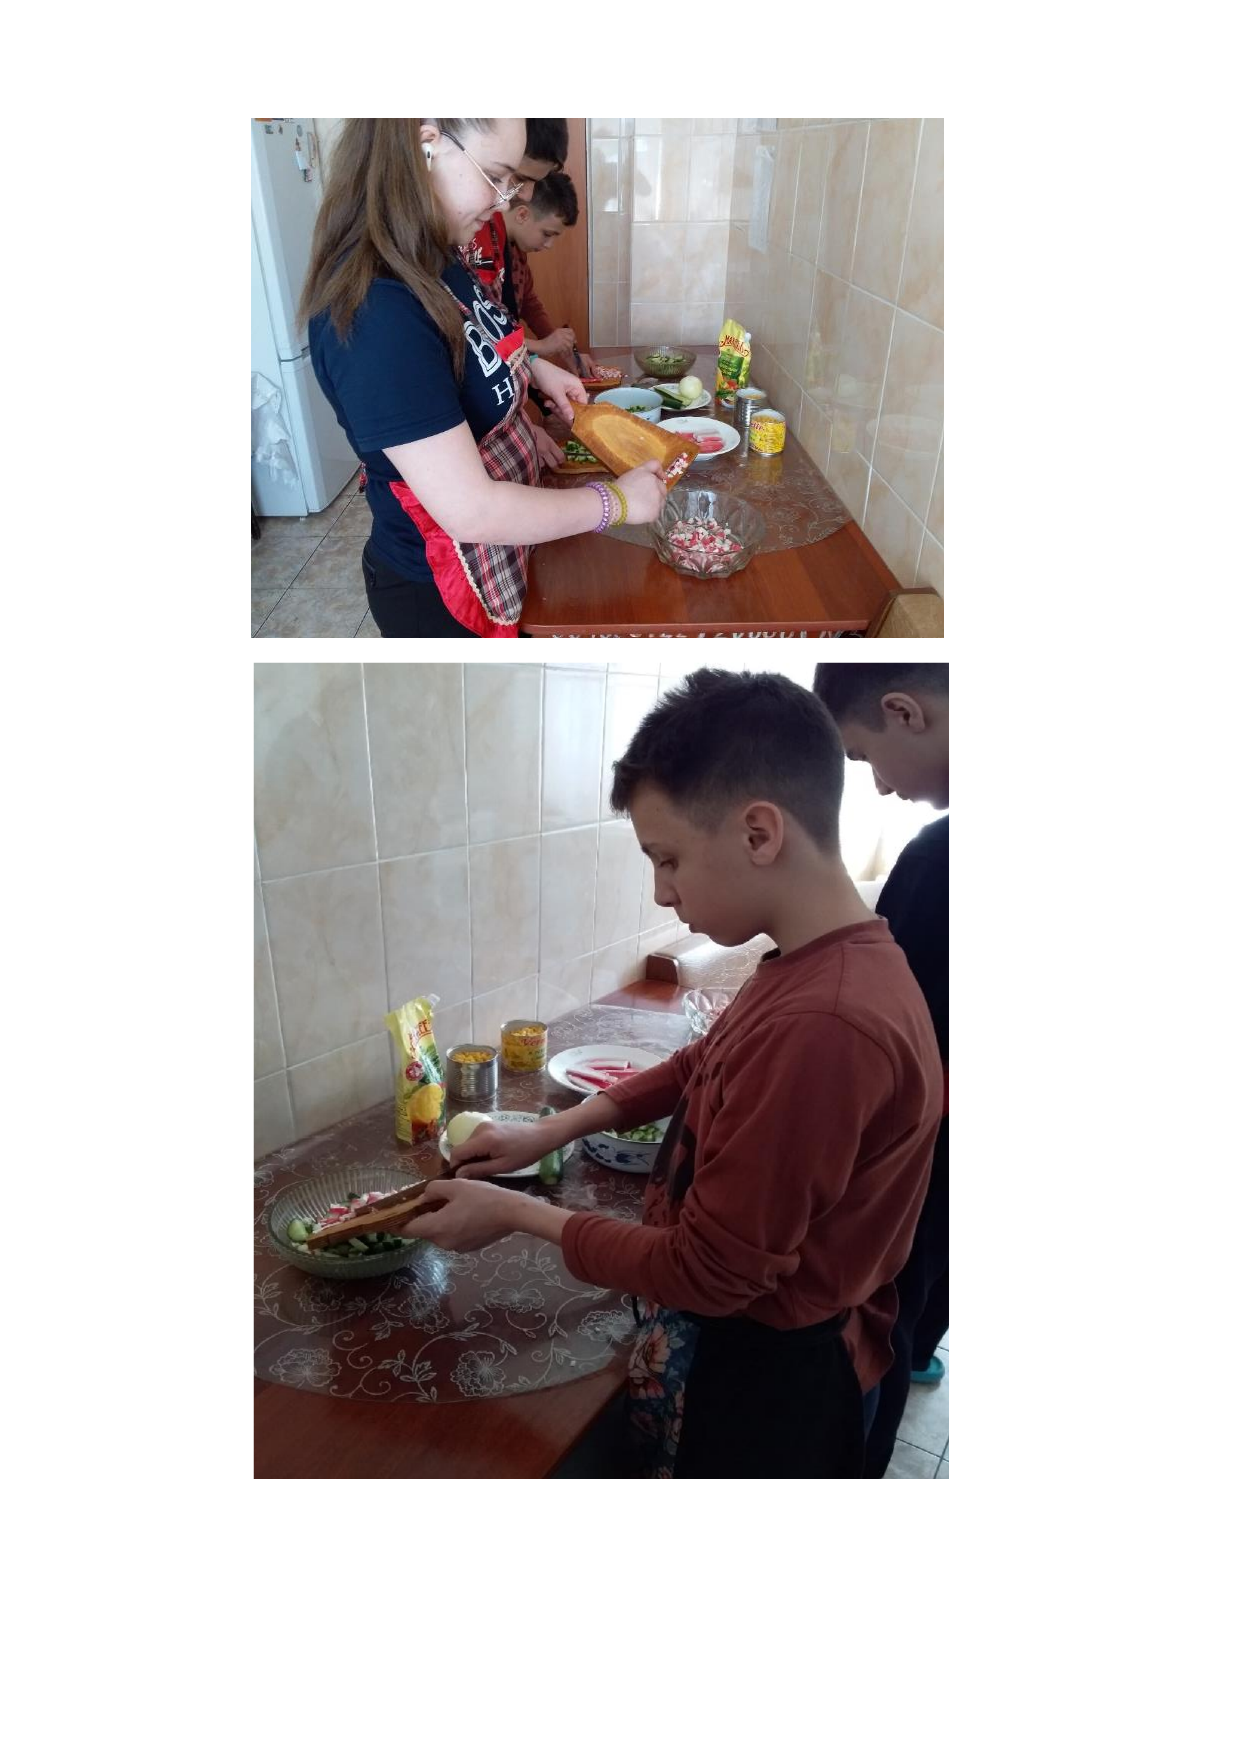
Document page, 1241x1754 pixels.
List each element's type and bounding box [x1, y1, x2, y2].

picture [254, 663, 949, 1479]
picture [251, 118, 944, 638]
